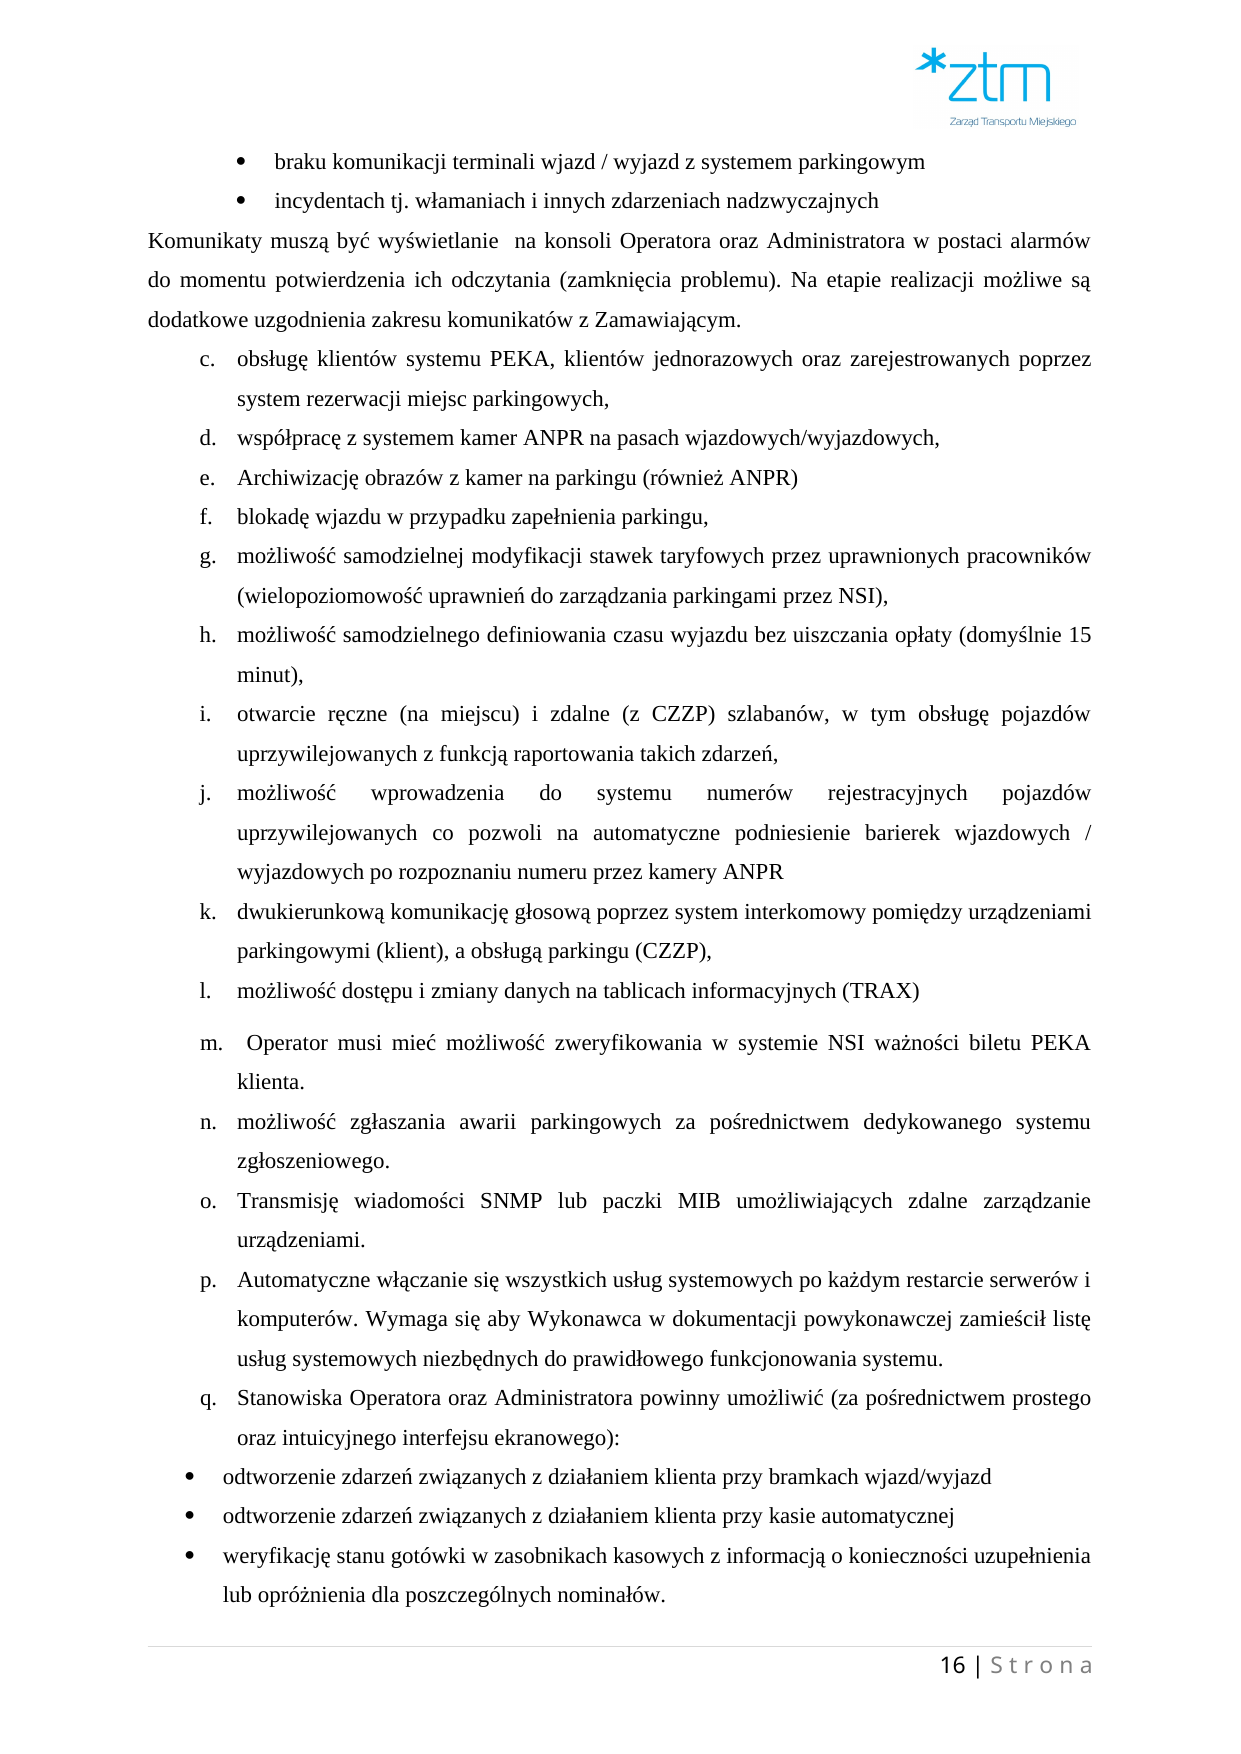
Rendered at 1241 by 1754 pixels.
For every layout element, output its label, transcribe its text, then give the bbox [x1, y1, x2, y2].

list braku komunikacji terminali wjazd / wyjazd z systemem parkingowym [237, 148, 1092, 174]
list Transmisję wiadomości SNMP lub paczki MIB umożliwiających zdalne zarządzanie urządzeniami. [200, 1187, 1092, 1252]
list odtworzenie zdarzeń związanych z działaniem klienta przy bramkach wjazd/wyjazd [186, 1463, 1092, 1489]
list blokadę wjazdu w przypadku zapełnienia parkingu, [199, 503, 1092, 529]
list możliwość samodzielnego definiowania czasu wyjazdu bez uiszczania opłaty (domyślnie 15 minut), [199, 621, 1092, 687]
list Operator musi mieć możliwość zweryfikowania w systemie NSI ważności biletu PEKA klienta. [200, 1029, 1092, 1094]
list otwarcie ręczne (na miejscu) i zdalne (z CZZP) szlabanów, w tym obsługę pojazdów uprzywilejowanych z funkcją raportowania takich zdarzeń, [199, 700, 1092, 766]
list możliwość dostępu i zmiany danych na tablicach informacyjnych (TRAX) [199, 977, 1092, 1003]
picture [912, 45, 1080, 129]
list Automatyczne włączanie się wszystkich usług systemowych po każdym restarcie serwerów i komputerów. Wymaga się aby Wykonawca w dokumentacji powykonawczej zamieścił listę usług systemowych niezbędnych do prawidłowego funkcjonowania systemu. [200, 1266, 1092, 1371]
list Stanowiska Operatora oraz Administratora powinny umożliwić (za pośrednictwem prostego oraz intuicyjnego interfejsu ekranowego): [200, 1384, 1092, 1450]
list możliwość samodzielnej modyfikacji stawek taryfowych przez uprawnionych pracowników (wielopoziomowość uprawnień do zarządzania parkingami przez NSI), [199, 542, 1092, 608]
list weryfikację stanu gotówki w zasobnikach kasowych z informacją o konieczności uzupełnienia lub opróżnienia dla poszczególnych nominałów. [186, 1542, 1092, 1608]
list obsługę klientów systemu PEKA, klientów jednorazowych oraz zarejestrowanych poprzez system rezerwacji miejsc parkingowych, [199, 345, 1092, 411]
list możliwość wprowadzenia do systemu numerów rejestracyjnych pojazdów uprzywilejowanych co pozwoli na automatyczne podniesienie barierek wjazdowych / wyjazdowych po rozpoznaniu numeru przez kamery ANPR [199, 779, 1092, 885]
list możliwość zgłaszania awarii parkingowych za pośrednictwem dedykowanego systemu zgłoszeniowego. [200, 1108, 1092, 1173]
text Komunikaty muszą być wyświetlanie na konsoli Operatora oraz Administratora w postaci alarmów do momentu potwierdzenia ich odczytania (zamknięcia problemu). Na etapie realizacji możliwe są dodatkowe uzgodnienia zakresu komunikatów z Zamawiającym. [148, 227, 1092, 332]
list odtworzenie zdarzeń związanych z działaniem klienta przy kasie automatycznej [186, 1502, 1092, 1529]
list Archiwizację obrazów z kamer na parkingu (również ANPR) [199, 463, 1092, 490]
list incydentach tj. włamaniach i innych zdarzeniach nadzwyczajnych [237, 187, 1092, 213]
list współpracę z systemem kamer ANPR na pasach wjazdowych/wyjazdowych, [199, 424, 1092, 450]
list dwukierunkową komunikację głosową poprzez system interkomowy pomiędzy urządzeniami parkingowymi (klient), a obsługą parkingu (CZZP), [199, 898, 1092, 964]
